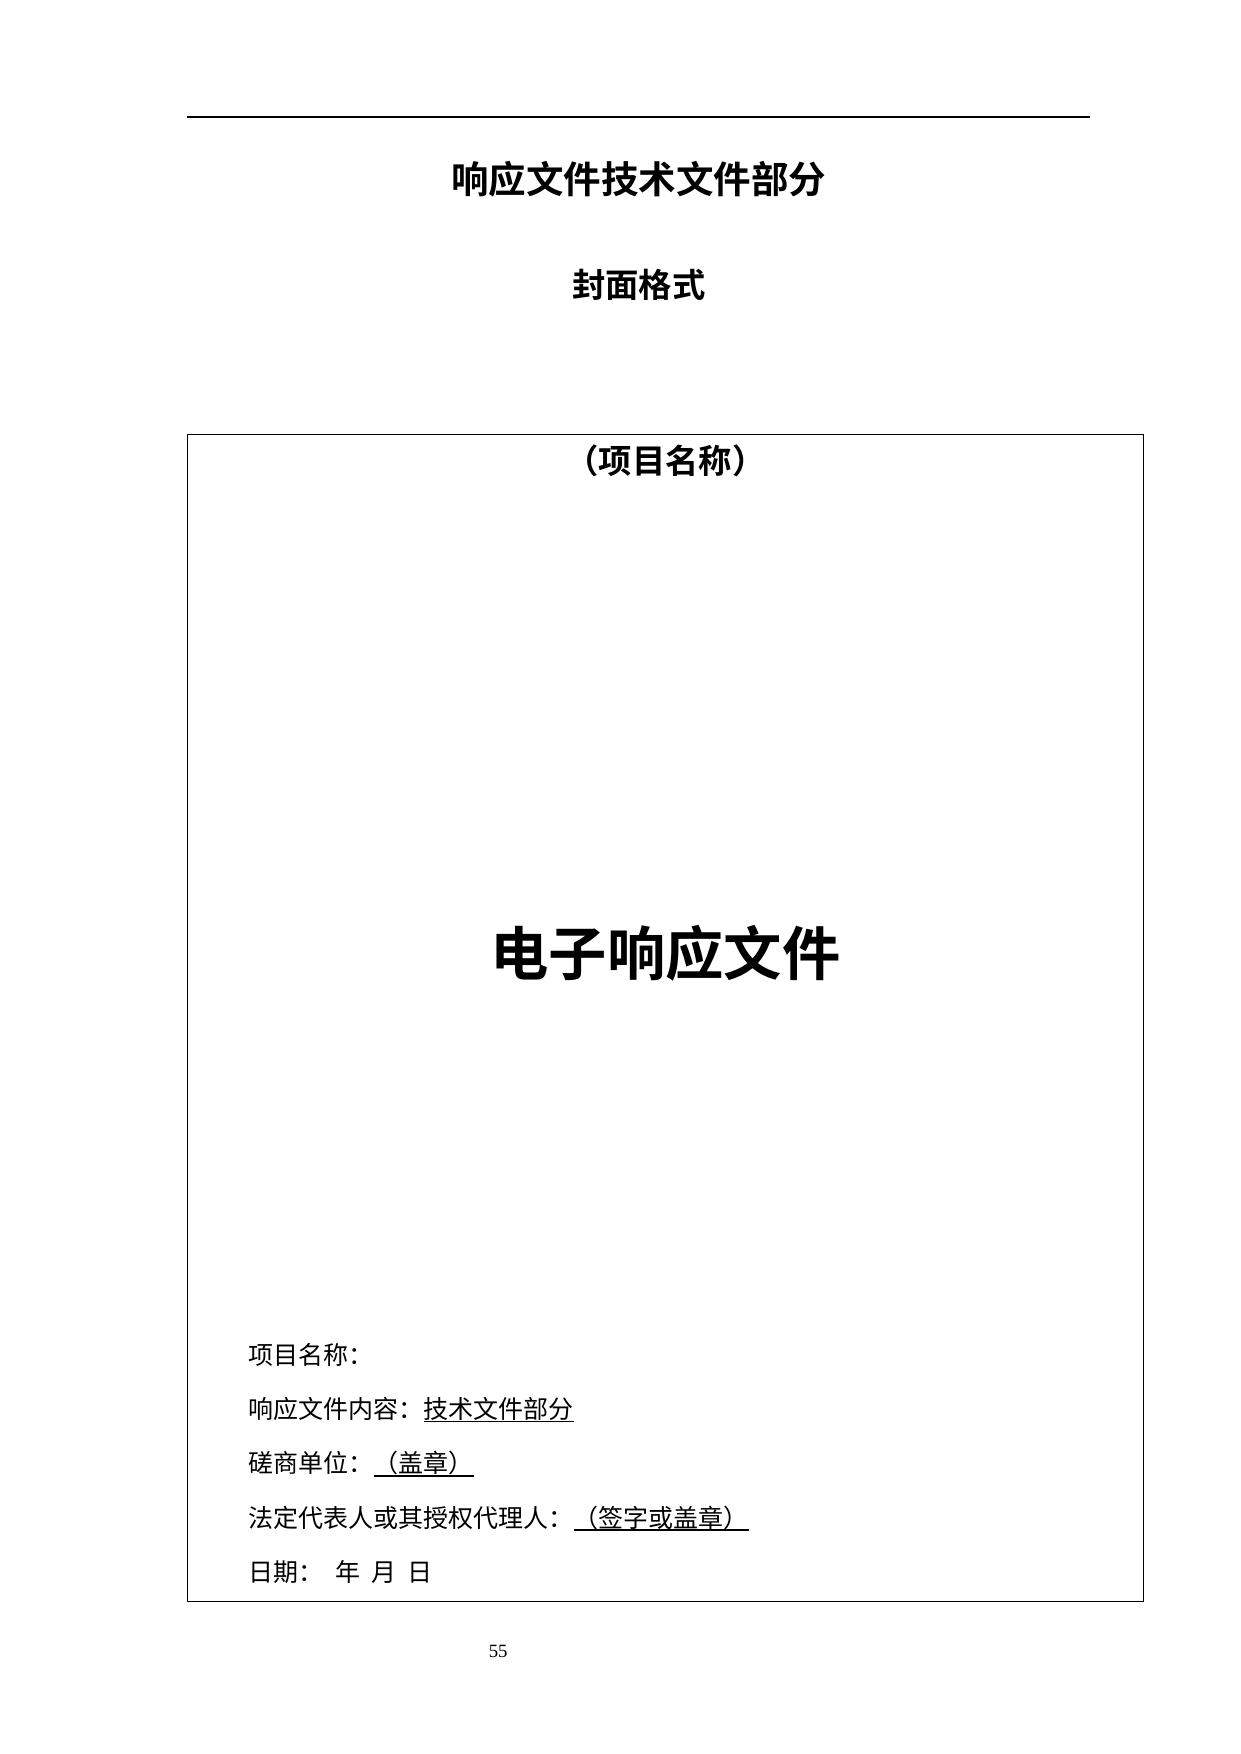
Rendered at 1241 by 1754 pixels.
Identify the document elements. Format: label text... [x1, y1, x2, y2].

subtitle 封面格式 [187, 258, 1090, 307]
subtitle 响应文件技术文件部分 [187, 150, 1090, 204]
table_header （项目名称） 电子响应文件 项目名称： 响应文件内容：技术文件部分 磋商单位：（盖章） 法定代表人或其授权代理人：（签字或盖章） 日期： 年 月 日 [188, 435, 1143, 1601]
